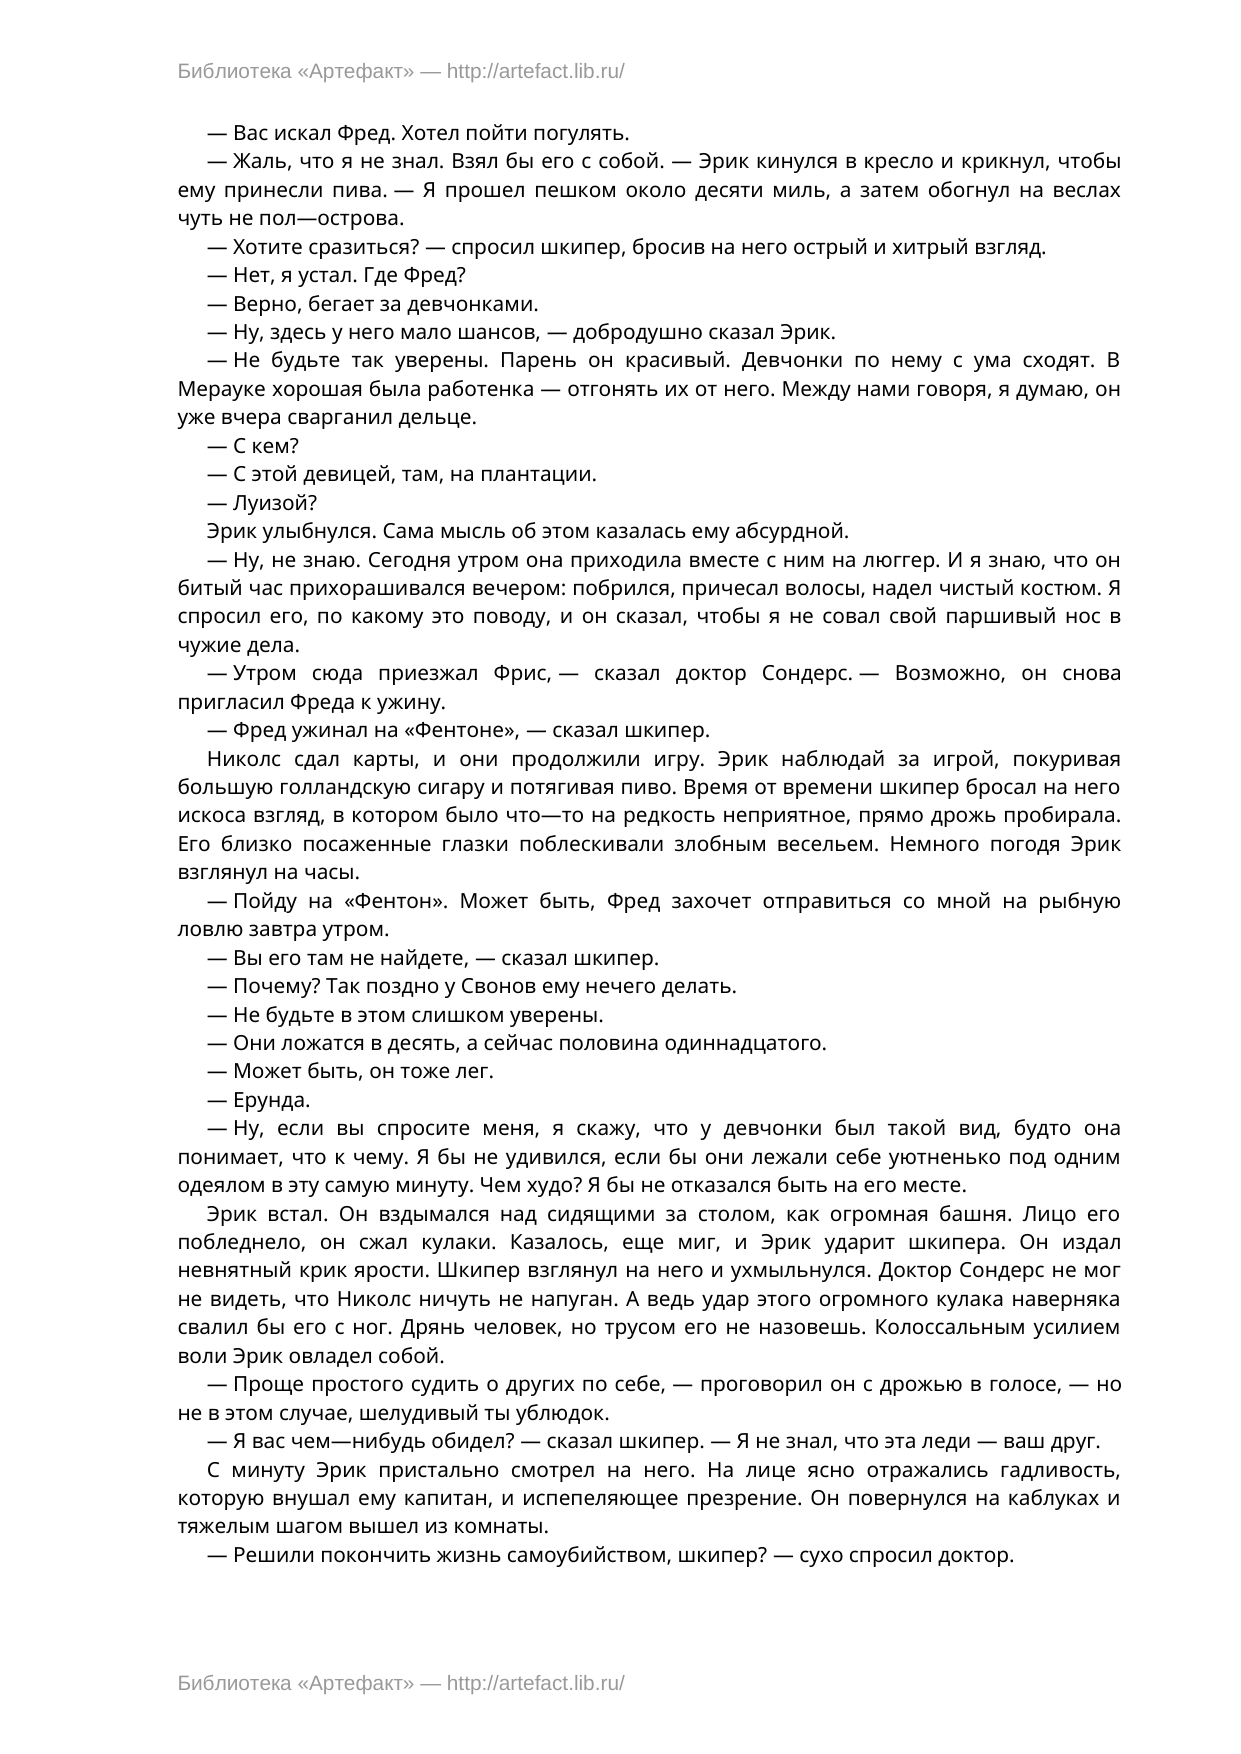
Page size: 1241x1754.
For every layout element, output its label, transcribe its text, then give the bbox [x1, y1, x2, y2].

text — Не будьте в этом слишком уверены. [177, 1000, 1122, 1028]
text — Вас искал Фред. Хотел пойти погулять. [177, 118, 1122, 147]
text — Они ложатся в десять, а сейчас половина одиннадцатого. [177, 1028, 1122, 1057]
text Николс сдал карты, и они продолжили игру. Эрик наблюдай за игрой, покуривая большую голландскую сигару и потягивая пиво. Время от времени шкипер бросал на него искоса взгляд, в котором было что—то на редкость неприятное, прямо дрожь пробирала. Его близко посаженные глазки поблескивали злобным весельем. Немного погодя Эрик взглянул на часы. [177, 744, 1122, 886]
text — Я вас чем—нибудь обидел? — сказал шкипер. — Я не знал, что эта леди — ваш друг. [177, 1426, 1122, 1455]
text — Ну, если вы спросите меня, я скажу, что у девчонки был такой вид, будто она понимает, что к чему. Я бы не удивился, если бы они лежали себе уютненько под одним одеялом в эту самую минуту. Чем худо? Я бы не отказался быть на его месте. [177, 1113, 1122, 1199]
text — С этой девицей, там, на плантации. [177, 459, 1122, 488]
text Эрик улыбнулся. Сама мысль об этом казалась ему абсурдной. [177, 516, 1122, 545]
text — Хотите сразиться? — спросил шкипер, бросив на него острый и хитрый взгляд. [177, 232, 1122, 260]
text — Пойду на «Фентон». Может быть, Фред захочет отправиться со мной на рыбную ловлю завтра утром. [177, 886, 1122, 943]
text — Ну, здесь у него мало шансов, — добродушно сказал Эрик. [177, 317, 1122, 346]
text Эрик встал. Он вздымался над сидящими за столом, как огромная башня. Лицо его побледнело, он сжал кулаки. Казалось, еще миг, и Эрик ударит шкипера. Он издал невнятный крик ярости. Шкипер взглянул на него и ухмыльнулся. Доктор Сондерс не мог не видеть, что Николс ничуть не напуган. А ведь удар этого огромного кулака наверняка свалил бы его с ног. Дрянь человек, но трусом его не назовешь. Колоссальным усилием воли Эрик овладел собой. [177, 1199, 1122, 1369]
text — Не будьте так уверены. Парень он красивый. Девчонки по нему с ума сходят. В Мерауке хорошая была работенка — отгонять их от него. Между нами говоря, я думаю, он уже вчера сварганил дельце. [177, 346, 1122, 431]
text С минуту Эрик пристально смотрел на него. На лице ясно отражались гадливость, которую внушал ему капитан, и испепеляющее презрение. Он повернулся на каблуках и тяжелым шагом вышел из комнаты. [177, 1455, 1122, 1540]
text — Ну, не знаю. Сегодня утром она приходила вместе с ним на люггер. И я знаю, что он битый час прихорашивался вечером: побрился, причесал волосы, надел чистый костюм. Я спросил его, по какому это поводу, и он сказал, чтобы я не совал свой паршивый нос в чужие дела. [177, 545, 1122, 658]
text — Верно, бегает за девчонками. [177, 289, 1122, 317]
text — Жаль, что я не знал. Взял бы его с собой. — Эрик кинулся в кресло и крикнул, чтобы ему принесли пива. — Я прошел пешком около десяти миль, а затем обогнул на веслах чуть не пол—острова. [177, 147, 1122, 232]
text — Нет, я устал. Где Фред? [177, 260, 1122, 289]
text — Почему? Так поздно у Свонов ему нечего делать. [177, 971, 1122, 1000]
text — Луизой? [177, 488, 1122, 516]
text — Может быть, он тоже лег. [177, 1057, 1122, 1085]
text — С кем? [177, 431, 1122, 459]
text — Утром сюда приезжал Фрис, — сказал доктор Сондерс. — Возможно, он снова пригласил Фреда к ужину. [177, 658, 1122, 715]
text — Проще простого судить о других по себе, — проговорил он с дрожью в голосе, — но не в этом случае, шелудивый ты ублюдок. [177, 1369, 1122, 1426]
text — Ерунда. [177, 1085, 1122, 1113]
text — Вы его там не найдете, — сказал шкипер. [177, 943, 1122, 971]
text — Решили покончить жизнь самоубийством, шкипер? — сухо спросил доктор. [177, 1540, 1122, 1568]
text — Фред ужинал на «Фентоне», — сказал шкипер. [177, 715, 1122, 744]
